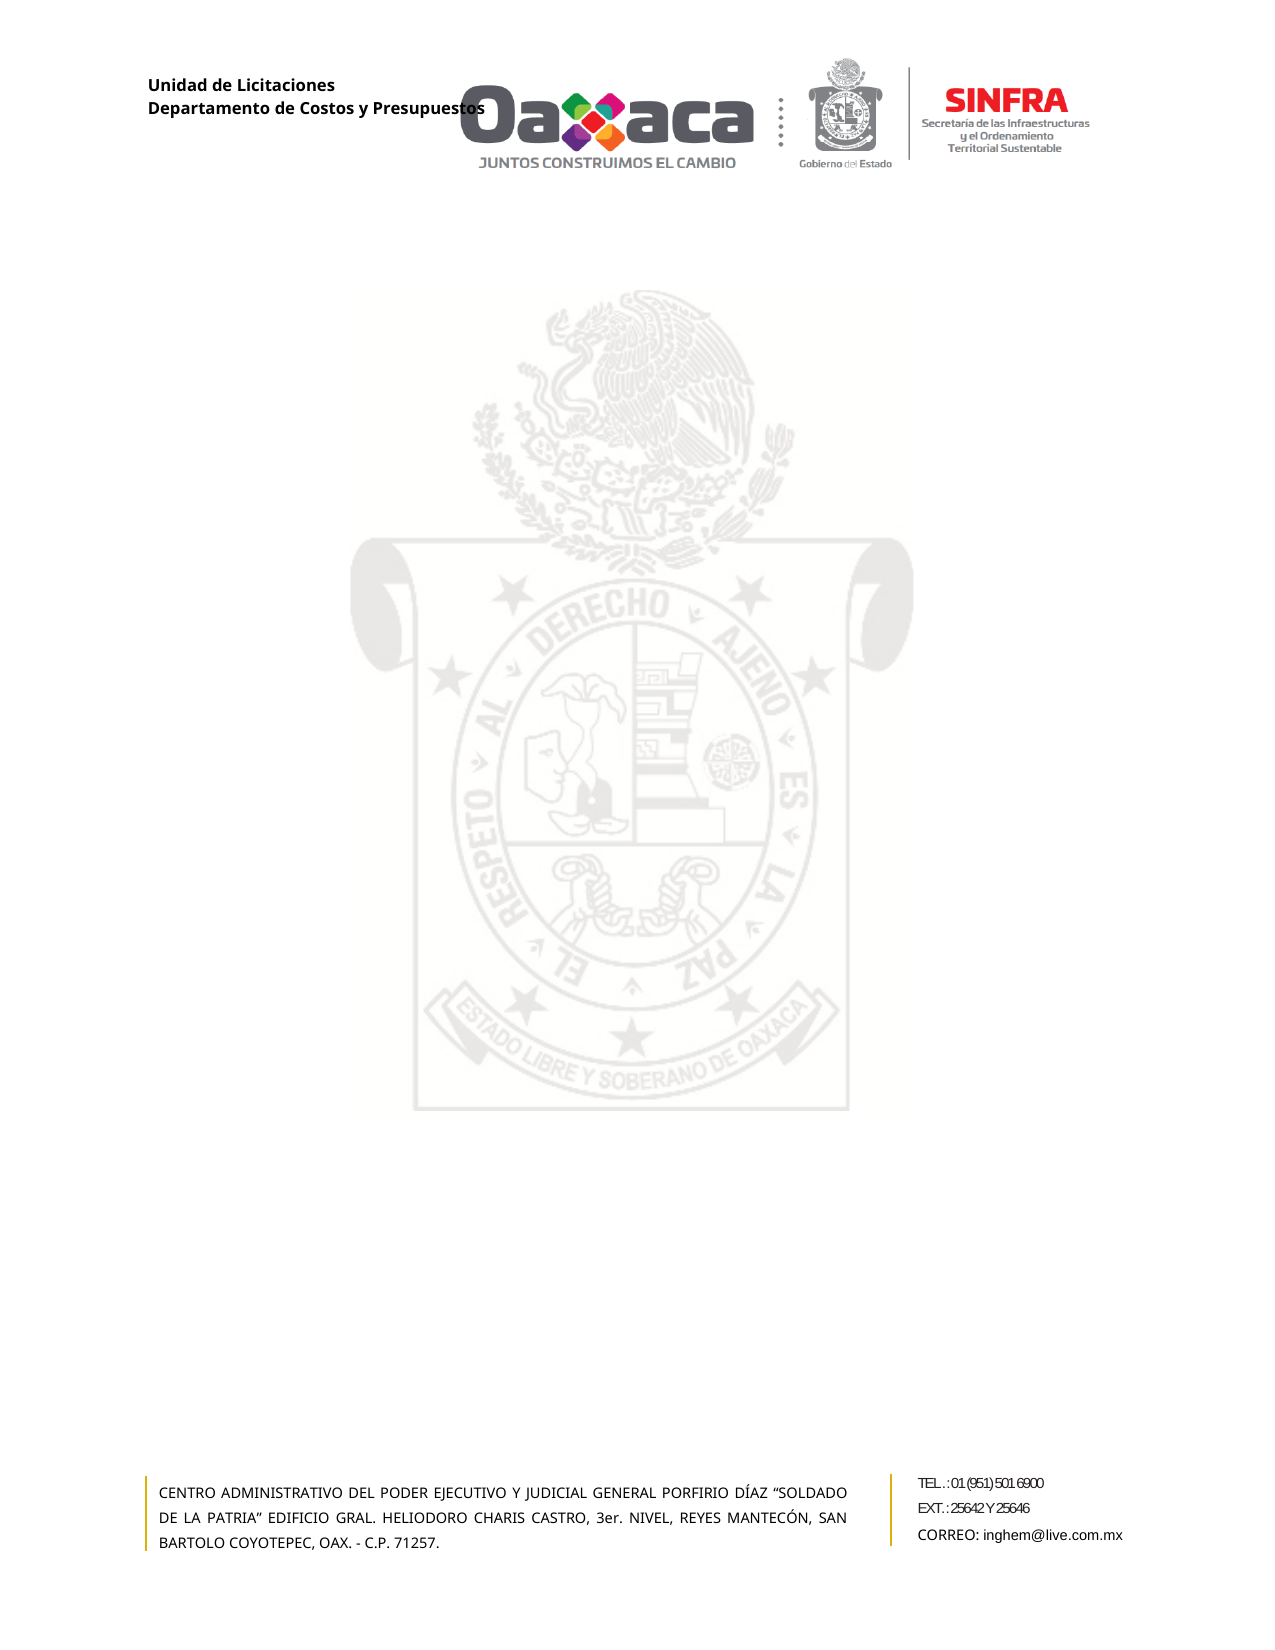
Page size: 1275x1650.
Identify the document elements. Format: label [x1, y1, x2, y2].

picture [420, 49, 1122, 178]
picture [349, 290, 914, 1111]
